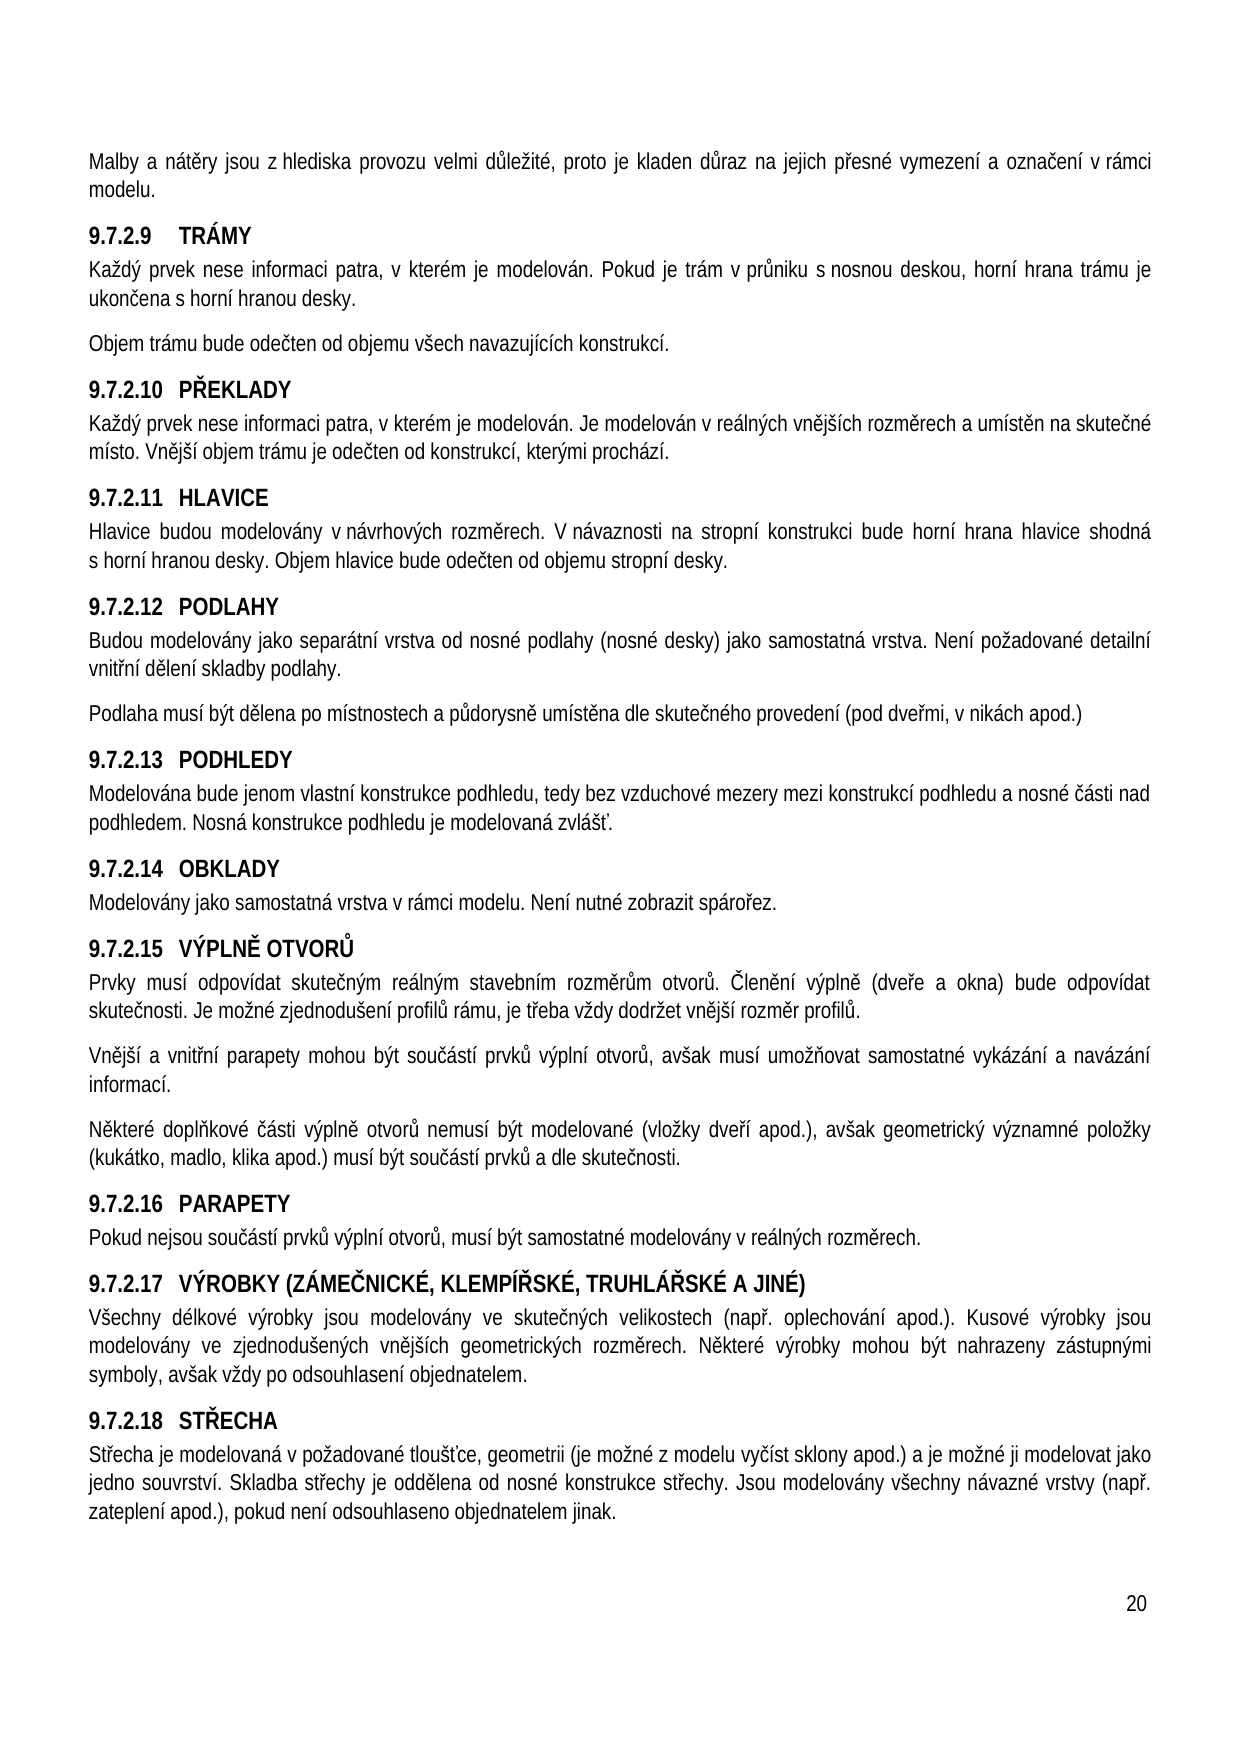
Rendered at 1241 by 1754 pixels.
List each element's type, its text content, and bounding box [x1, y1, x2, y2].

subtitle VÝPLNĚ OTVORŮ [89, 934, 1152, 962]
text Vnější a vnitřní parapety mohou být součástí prvků výplní otvorů, avšak musí umožňovat samostatné vykázání a navázání informací. [89, 1042, 1152, 1097]
text Každý prvek nese informaci patra, v kterém je modelován. Je modelován v reálných vnějších rozměrech a umístěn na skutečné místo. Vnější objem trámu je odečten od konstrukcí, kterými prochází. [89, 410, 1152, 464]
subtitle PARAPETY [89, 1189, 1152, 1218]
text Každý prvek nese informaci patra, v kterém je modelován. Pokud je trám v průniku s nosnou deskou, horní hrana trámu je ukončena s horní hranou desky. [89, 256, 1152, 311]
text Budou modelovány jako separátní vrstva od nosné podlahy (nosné desky) jako samostatná vrstva. Není požadované detailní vnitřní dělení skladby podlahy. [89, 627, 1152, 681]
subtitle OBKLADY [89, 854, 1152, 882]
subtitle PODLAHY [89, 592, 1152, 620]
text Modelovány jako samostatná vrstva v rámci modelu. Není nutné zobrazit spárořez. [89, 888, 1152, 915]
subtitle PODHLEDY [89, 745, 1152, 774]
text Prvky musí odpovídat skutečným reálným stavebním rozměrům otvorů. Členění výplně (dveře a okna) bude odpovídat skutečnosti. Je možné zjednodušení profilů rámu, je třeba vždy dodržet vnější rozměr profilů. [89, 968, 1152, 1023]
text Objem trámu bude odečten od objemu všech navazujících konstrukcí. [89, 330, 1152, 356]
text Podlaha musí být dělena po místnostech a půdorysně umístěna dle skutečného provedení (pod dveřmi, v nikách apod.) [89, 700, 1152, 726]
text Malby a nátěry jsou z hlediska provozu velmi důležité, proto je kladen důraz na jejich přesné vymezení a označení v rámci modelu. [89, 148, 1152, 202]
subtitle STŘECHA [89, 1406, 1152, 1435]
text Modelována bude jenom vlastní konstrukce podhledu, tedy bez vzduchové mezery mezi konstrukcí podhledu a nosné části nad podhledem. Nosná konstrukce podhledu je modelovaná zvlášť. [89, 780, 1152, 835]
subtitle VÝROBKY (zámečnické, klempířské, truhlářské a jiné) [89, 1269, 1152, 1298]
subtitle HLAVICE [89, 483, 1152, 512]
text Všechny délkové výrobky jsou modelovány ve skutečných velikostech (např. oplechování apod.). Kusové výrobky jsou modelovány ve zjednodušených vnějších geometrických rozměrech. Některé výrobky mohou být nahrazeny zástupnými symboly, avšak vždy po odsouhlasení objednatelem. [89, 1304, 1152, 1387]
subtitle TRÁMY [89, 221, 1152, 250]
subtitle PŘEKLADY [89, 375, 1152, 403]
text Hlavice budou modelovány v návrhových rozměrech. V návaznosti na stropní konstrukci bude horní hrana hlavice shodná s horní hranou desky. Objem hlavice bude odečten od objemu stropní desky. [89, 518, 1152, 573]
text Střecha je modelovaná v požadované tloušťce, geometrii (je možné z modelu vyčíst sklony apod.) a je možné ji modelovat jako jedno souvrství. Skladba střechy je oddělena od nosné konstrukce střechy. Jsou modelovány všechny návazné vrstvy (např. zateplení apod.), pokud není odsouhlaseno objednatelem jinak. [89, 1441, 1152, 1524]
text Pokud nejsou součástí prvků výplní otvorů, musí být samostatné modelovány v reálných rozměrech. [89, 1224, 1152, 1250]
text Některé doplňkové části výplně otvorů nemusí být modelované (vložky dveří apod.), avšak geometrický významné položky (kukátko, madlo, klika apod.) musí být součástí prvků a dle skutečnosti. [89, 1116, 1152, 1170]
